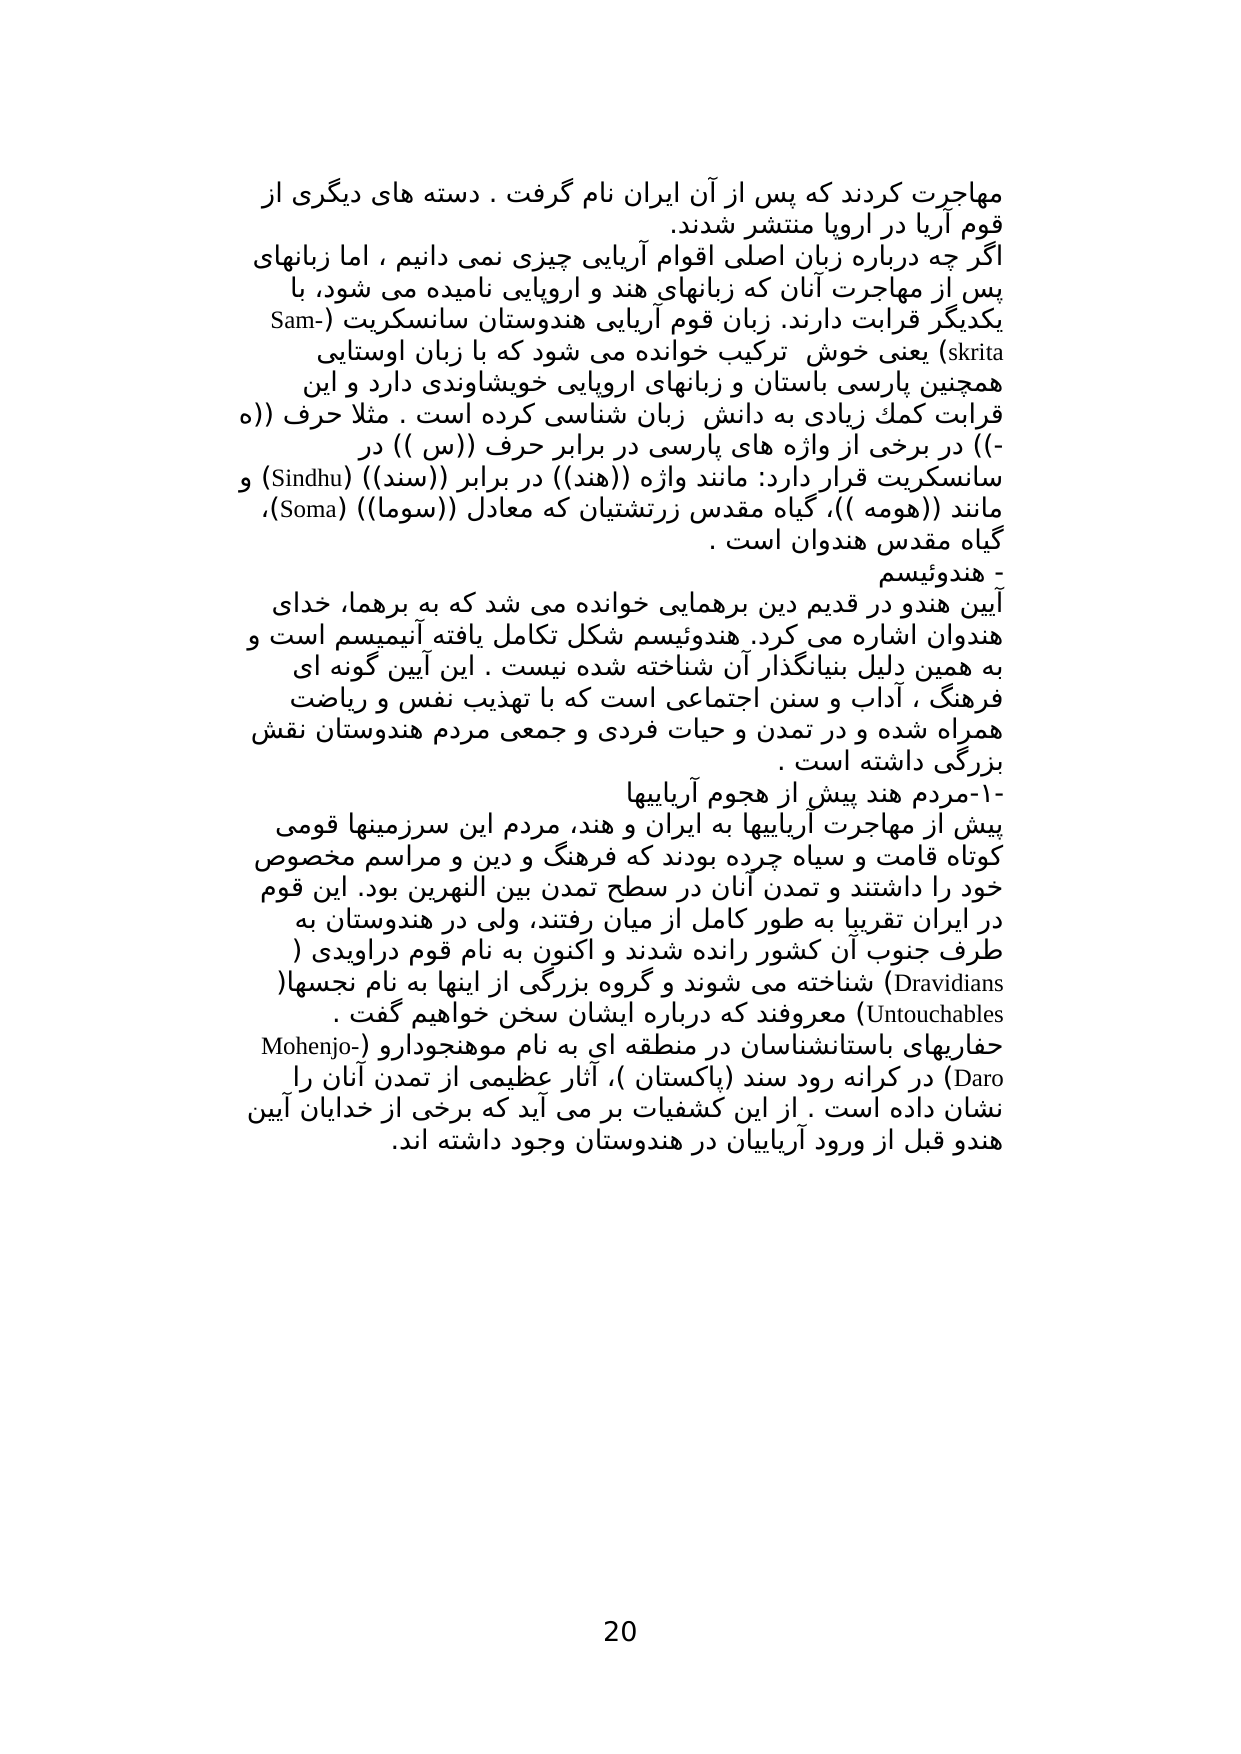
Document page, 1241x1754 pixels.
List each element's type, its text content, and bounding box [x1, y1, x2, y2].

text آيين هندو در قديم دين برهمايى خوانده مى شد كه به برهما، خداى هندوان اشاره مى كرد. هندوئيسم شكل تكامل يافته آنيميسم است و به همين دليل بنيانگذار آن شناخته شده نيست . اين آيين گونه اى فرهنگ ، آداب و سنن اجتماعى است كه با تهذيب نفس و رياضت همراه شده و در تمدن و حيات فردى و جمعى مردم هندوستان نقش بزرگى داشته است . [236, 587, 1004, 777]
text پيش از مهاجرت آرياييها به ايران و هند، مردم اين سرزمينها قومى كوتاه قامت و سياه چرده بودند كه فرهنگ و دين و مراسم مخصوص خود را داشتند و تمدن آنان در سطح تمدن بين النهرين بود. اين قوم در ايران تقريبا به طور كامل از ميان رفتند، ولى در هندوستان به طرف جنوب آن كشور رانده شدند و اكنون به نام قوم دراويدى (Dravidians) شناخته مى شوند و گروه بزرگى از اينها به نام نجسها(Untouchables) معروفند كه درباره ايشان سخن خواهيم گفت . حفاريهاى باستانشناسان در منطقه اى به نام موهنجودارو (Mohenjo-Daro) در كرانه رود سند (پاكستان )، آثار عظيمى از تمدن آنان را نشان داده است . از اين كشفيات بر مى آيد كه برخى از خدايان آيين هندو قبل از ورود آرياييان در هندوستان وجود داشته اند. [236, 808, 1004, 1156]
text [236, 177, 1004, 240]
text - هندوئيسم [236, 556, 1004, 587]
text اگر چه درباره زبان اصلى اقوام آريايى چيزى نمى دانيم ، اما زبانهاى پس از مهاجرت آنان كه زبانهاى هند و اروپايى ناميده مى شود، با يكديگر قرابت دارند. زبان قوم آريايى هندوستان سانسكريت (Sam-skrita) يعنى خوش ‍ تركيب خوانده مى شود كه با زبان اوستايى همچنين پارسى باستان و زبانهاى اروپايى خويشاوندى دارد و اين قرابت كمك زيادى به دانش ‍ زبان شناسى كرده است . مثلا حرف ((ه -)) در برخى از واژه هاى پارسى در برابر حرف ((س )) در سانسكريت قرار دارد: مانند واژه ((هند)) در برابر ((سند)) (Sindhu) و مانند ((هومه ))، گياه مقدس زرتشتيان كه معادل ((سوما)) (Soma)، گياه مقدس هندوان است . [236, 240, 1004, 556]
text -١-مردم هند پيش از هجوم آرياييها [236, 777, 1004, 808]
